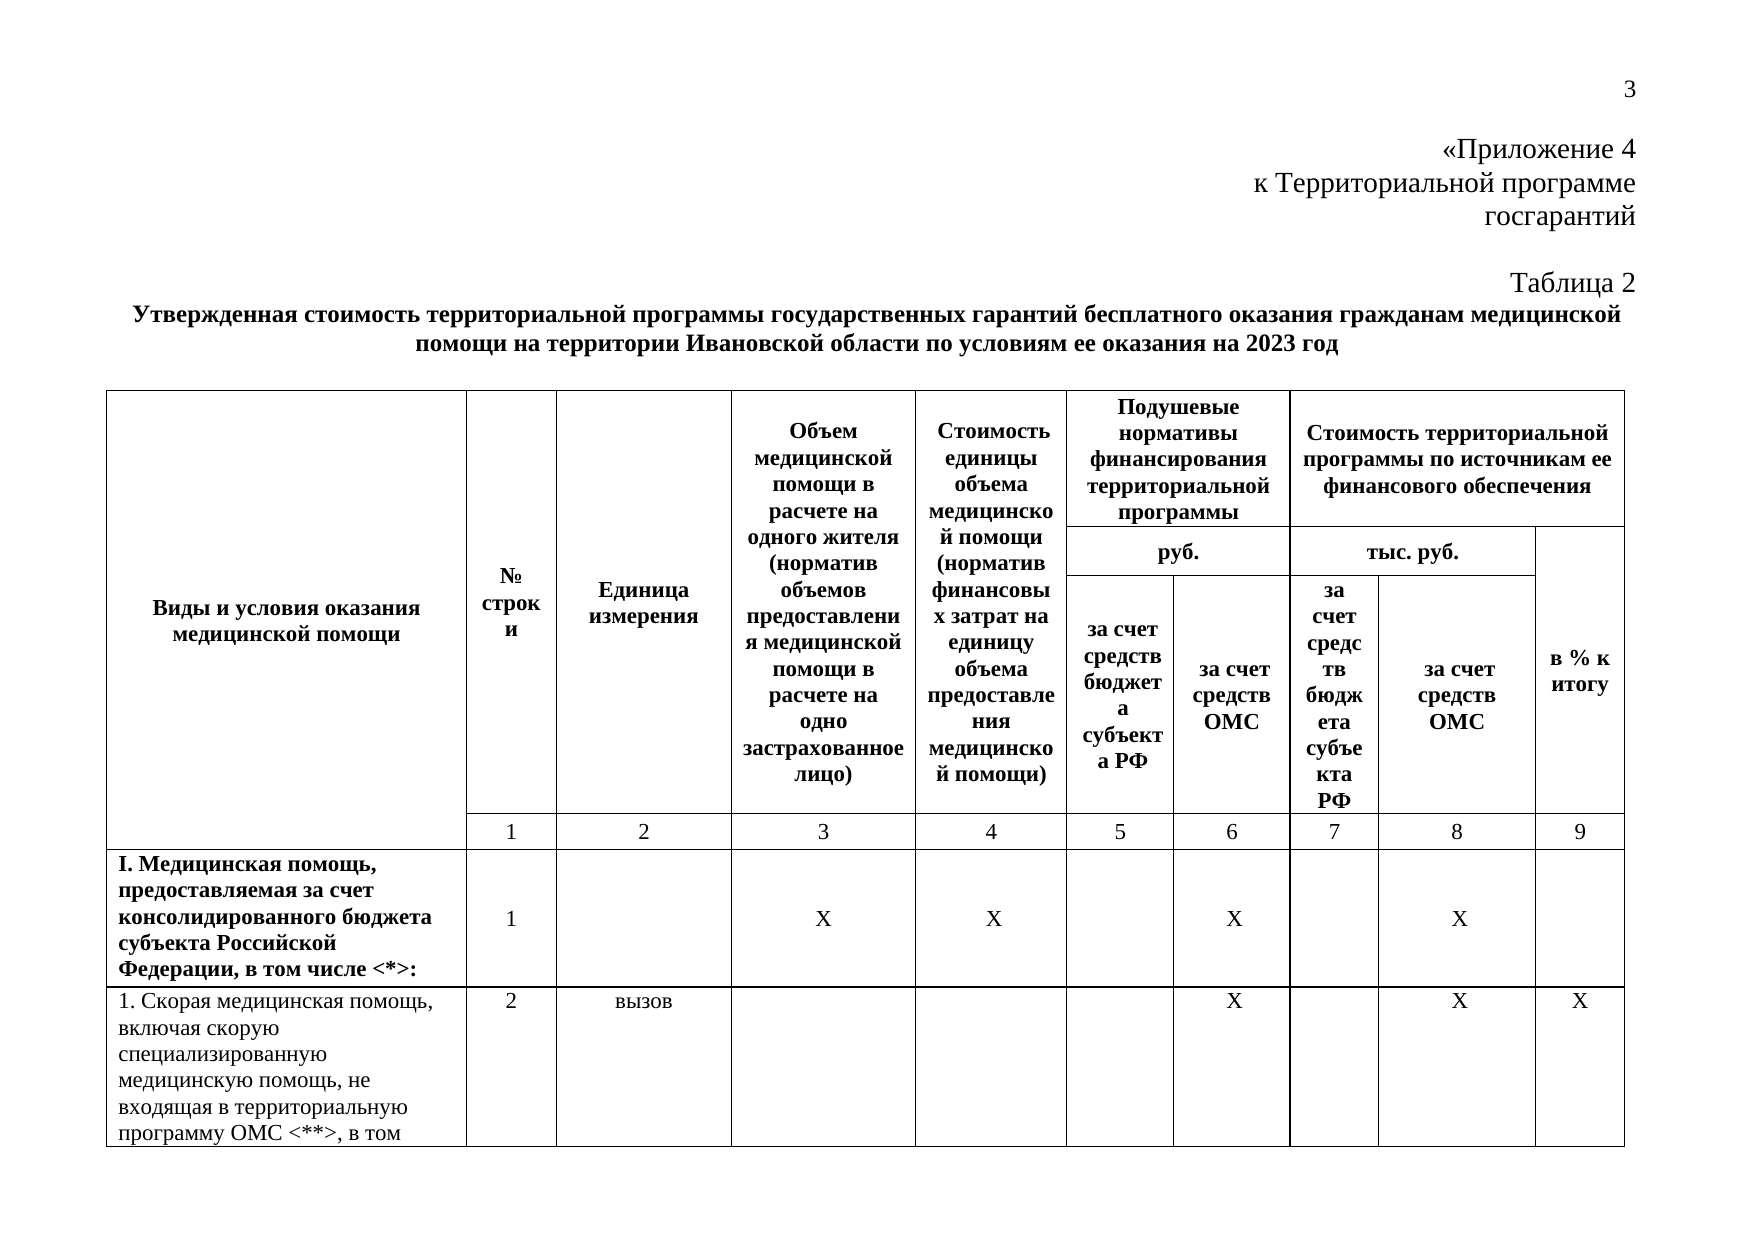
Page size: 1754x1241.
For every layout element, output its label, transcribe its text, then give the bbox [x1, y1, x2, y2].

table_cell [557, 850, 731, 986]
table_cell 4 [916, 814, 1066, 849]
table_cell 7 [1291, 814, 1378, 849]
text Таблица 2 [118, 266, 1636, 299]
table_cell [1067, 988, 1173, 1146]
table_cell тыс. руб. [1291, 527, 1535, 575]
table_cell [732, 988, 915, 1146]
table_cell в % к итогу [1536, 527, 1624, 813]
table_cell X [916, 850, 1066, 986]
table_cell вызов [557, 988, 731, 1146]
table_cell X [1379, 850, 1535, 986]
table_cell [1291, 850, 1378, 986]
table_cell 6 [1174, 814, 1289, 849]
table_header Единица измерения [557, 391, 731, 813]
table_cell X [1379, 988, 1535, 1146]
table_cell X [1536, 988, 1624, 1146]
text «Приложение 4 [118, 131, 1636, 165]
table_cell 3 [732, 814, 915, 849]
table_header Виды и условия оказания медицинской помощи [107, 391, 466, 849]
table_cell 1 [467, 850, 556, 986]
table_cell [916, 988, 1066, 1146]
table_cell 2 [557, 814, 731, 849]
table_header Стоимость территориальной программы по источникам ее финансового обеспечения [1291, 391, 1624, 526]
table_cell 2 [467, 988, 556, 1146]
table_cell 1 [467, 814, 556, 849]
table_cell 5 [1067, 814, 1173, 849]
table_cell X [1174, 988, 1289, 1146]
table_cell за счет средств бюджета субъекта РФ [1067, 576, 1173, 813]
text к Территориальной программе [118, 165, 1636, 198]
table_cell X [732, 850, 915, 986]
table_header № строки [467, 391, 556, 813]
table_cell руб. [1067, 527, 1289, 575]
table_cell за счет средств ОМС [1174, 576, 1289, 813]
table_cell 9 [1536, 814, 1624, 849]
table_cell [1536, 850, 1624, 986]
table_cell [1067, 850, 1173, 986]
text Утвержденная стоимость территориальной программы государственных гарантий бесплатного оказания гражданам медицинской помощи на территории Ивановской области по условиям ее оказания на 2023 год [118, 299, 1636, 357]
table_cell X [1174, 850, 1289, 986]
table_cell 8 [1379, 814, 1535, 849]
text госгарантий [118, 198, 1636, 232]
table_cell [107, 988, 466, 1146]
table_header Подушевые нормативы финансирования территориальной программы [1067, 391, 1289, 526]
table_cell I. Медицинская помощь, предоставляемая за счет консолидированного бюджета субъекта Российской Федерации, в том числе <*>: [107, 850, 466, 986]
table_cell за счет средств бюджета субъекта РФ [1291, 576, 1378, 813]
table_header Стоимость единицы объема медицинской помощи (норматив финансовых затрат на единицу объема предоставления медицинской помощи) [916, 391, 1066, 813]
table_cell за счет средств ОМС [1379, 576, 1535, 813]
table_cell [1291, 988, 1378, 1146]
table_header Объем медицинской помощи в расчете на одного жителя (норматив объемов предоставления медицинской помощи в расчете на одно застрахованное лицо) [732, 391, 915, 813]
